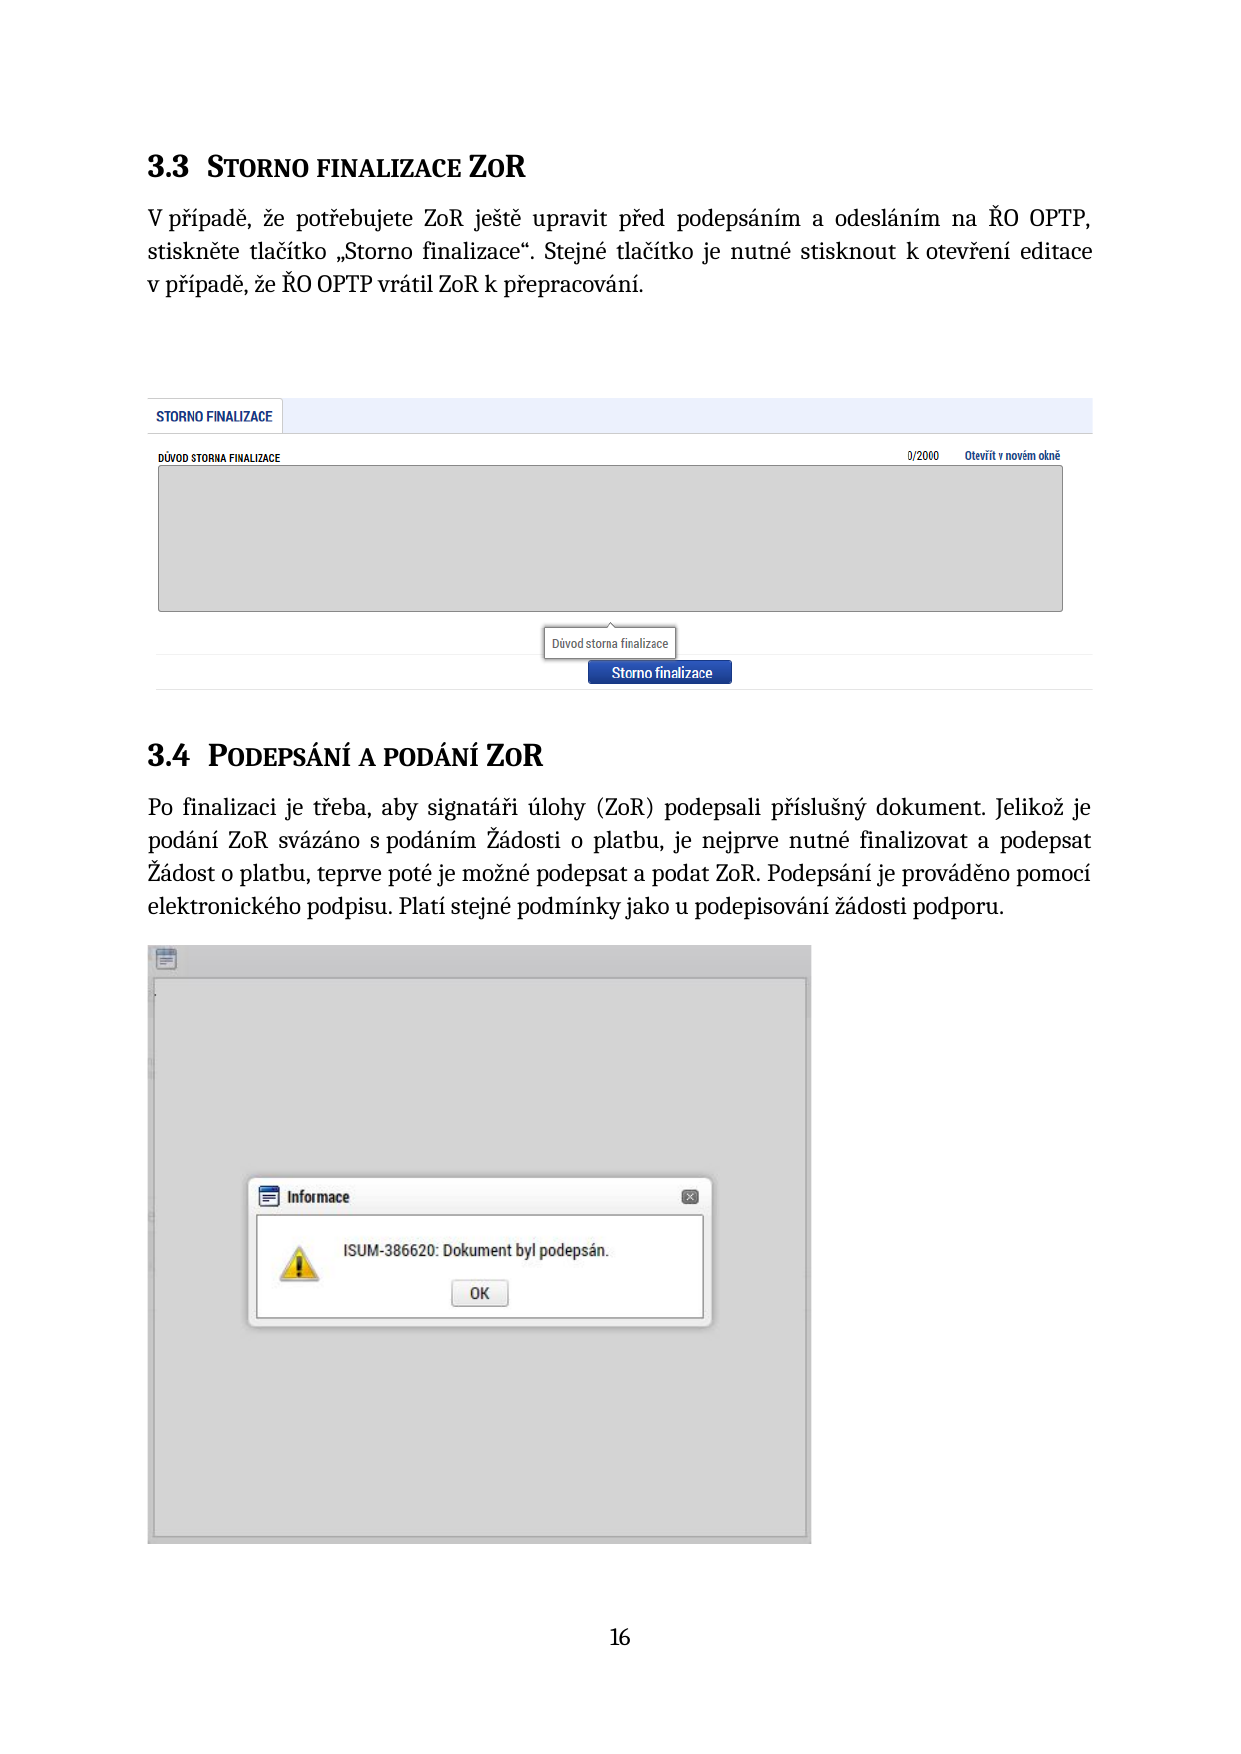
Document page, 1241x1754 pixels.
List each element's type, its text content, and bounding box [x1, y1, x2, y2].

subtitle Storno finalizace ZoR [148, 148, 1093, 186]
picture [147, 398, 1093, 701]
text Po finalizaci je třeba, aby signatáři úlohy (ZoR) podepsali příslušný dokument. Jelikož je podání ZoR svázáno s podáním Žádosti o platbu, je nejprve nutné finalizovat a podepsat Žádost o platbu, teprve poté je možné podepsat a podat ZoR. Podepsání je prováděno pomocí elektronického podpisu. Platí stejné podmínky jako u podepisování žádosti podporu. [148, 793, 1093, 921]
subtitle Podepsání a podání ZoR [148, 736, 1093, 774]
picture [147, 945, 812, 1544]
text V případě, že potřebujete ZoR ještě upravit před podepsáním a odesláním na ŘO OPTP, stiskněte tlačítko „Storno finalizace“. Stejné tlačítko je nutné stisknout k otevření editace v případě, že ŘO OPTP vrátil ZoR k přepracování. [148, 204, 1093, 299]
